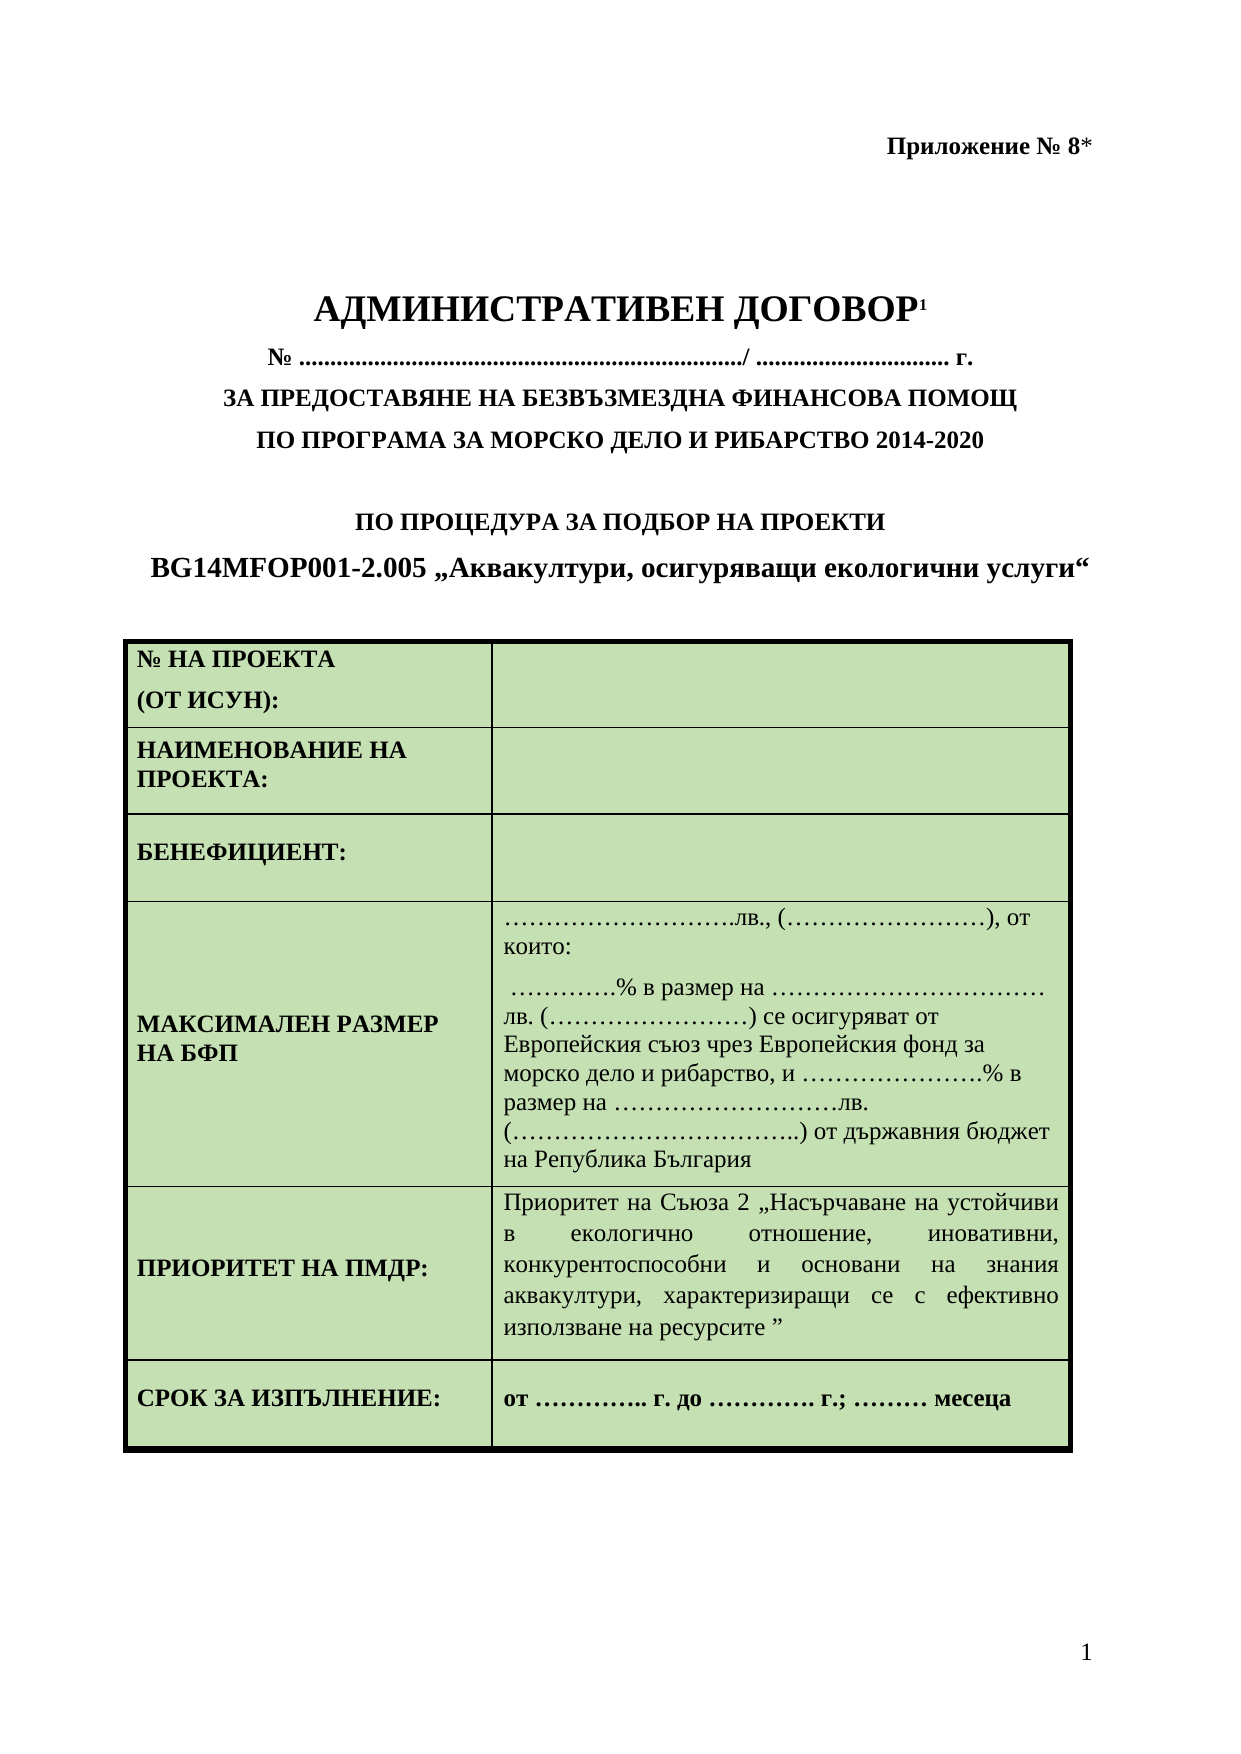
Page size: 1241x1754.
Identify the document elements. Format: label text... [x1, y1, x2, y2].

table_cell Приоритет на Съюза 2 „Насърчаване на устойчиви в екологично отношение, иновативни, конкурентоспособни и основани на знания аквакултури, характеризиращи се с ефективно използване на ресурсите ” [493, 1187, 1068, 1359]
table_cell ПРИОРИТЕТ НА ПМДР: [128, 1187, 491, 1359]
table_cell [493, 728, 1068, 813]
text BG14MFOP001-2.005 „Аквакултури, осигуряващи екологични услуги“ [148, 550, 1093, 584]
table_cell от ………….. г. до …………. г.; ……… месеца [493, 1361, 1068, 1446]
table_cell СРОК ЗА ИЗПЪЛНЕНИЕ: [128, 1361, 491, 1446]
table_header № НА ПРОЕКТА (ОТ ИСУН): [128, 644, 491, 726]
table_cell [493, 815, 1068, 901]
table_header [493, 644, 1068, 726]
table_cell ……………………….лв., (……………………), от които: ………….% в размер на ……………………………лв. (……………………) се осигуряват от Европейския съюз чрез Европейския фонд за морско дело и рибарство, и ………………….% в размер на ………………………лв. (……………………………..) от държавния бюджет на Република България [493, 902, 1068, 1186]
text Приложение № 8* [148, 131, 1093, 160]
text ЗА ПРЕДОСТАВЯНЕ НА БЕЗВЪЗМЕЗДНА ФИНАНСОВА ПОМОЩ [148, 383, 1093, 412]
text АДМИНИСТРАТИВЕН ДОГОВОР1 [148, 287, 1093, 330]
text № ......................................................................./ ............................... г. [148, 342, 1093, 371]
text ПО ПРОГРАМА ЗА МОРСКО ДЕЛО И РИБАРСТВО 2014-2020 [148, 425, 1093, 453]
text ПО ПРОЦЕДУРА ЗА ПОДБОР НА ПРОЕКТИ [148, 507, 1093, 536]
table_cell НАИМЕНОВАНИЕ НА ПРОЕКТА: [128, 728, 491, 813]
table_cell БЕНЕФИЦИЕНТ: [128, 815, 491, 901]
table_cell МАКСИМАЛЕН РАЗМЕР НА БФП [128, 902, 491, 1186]
